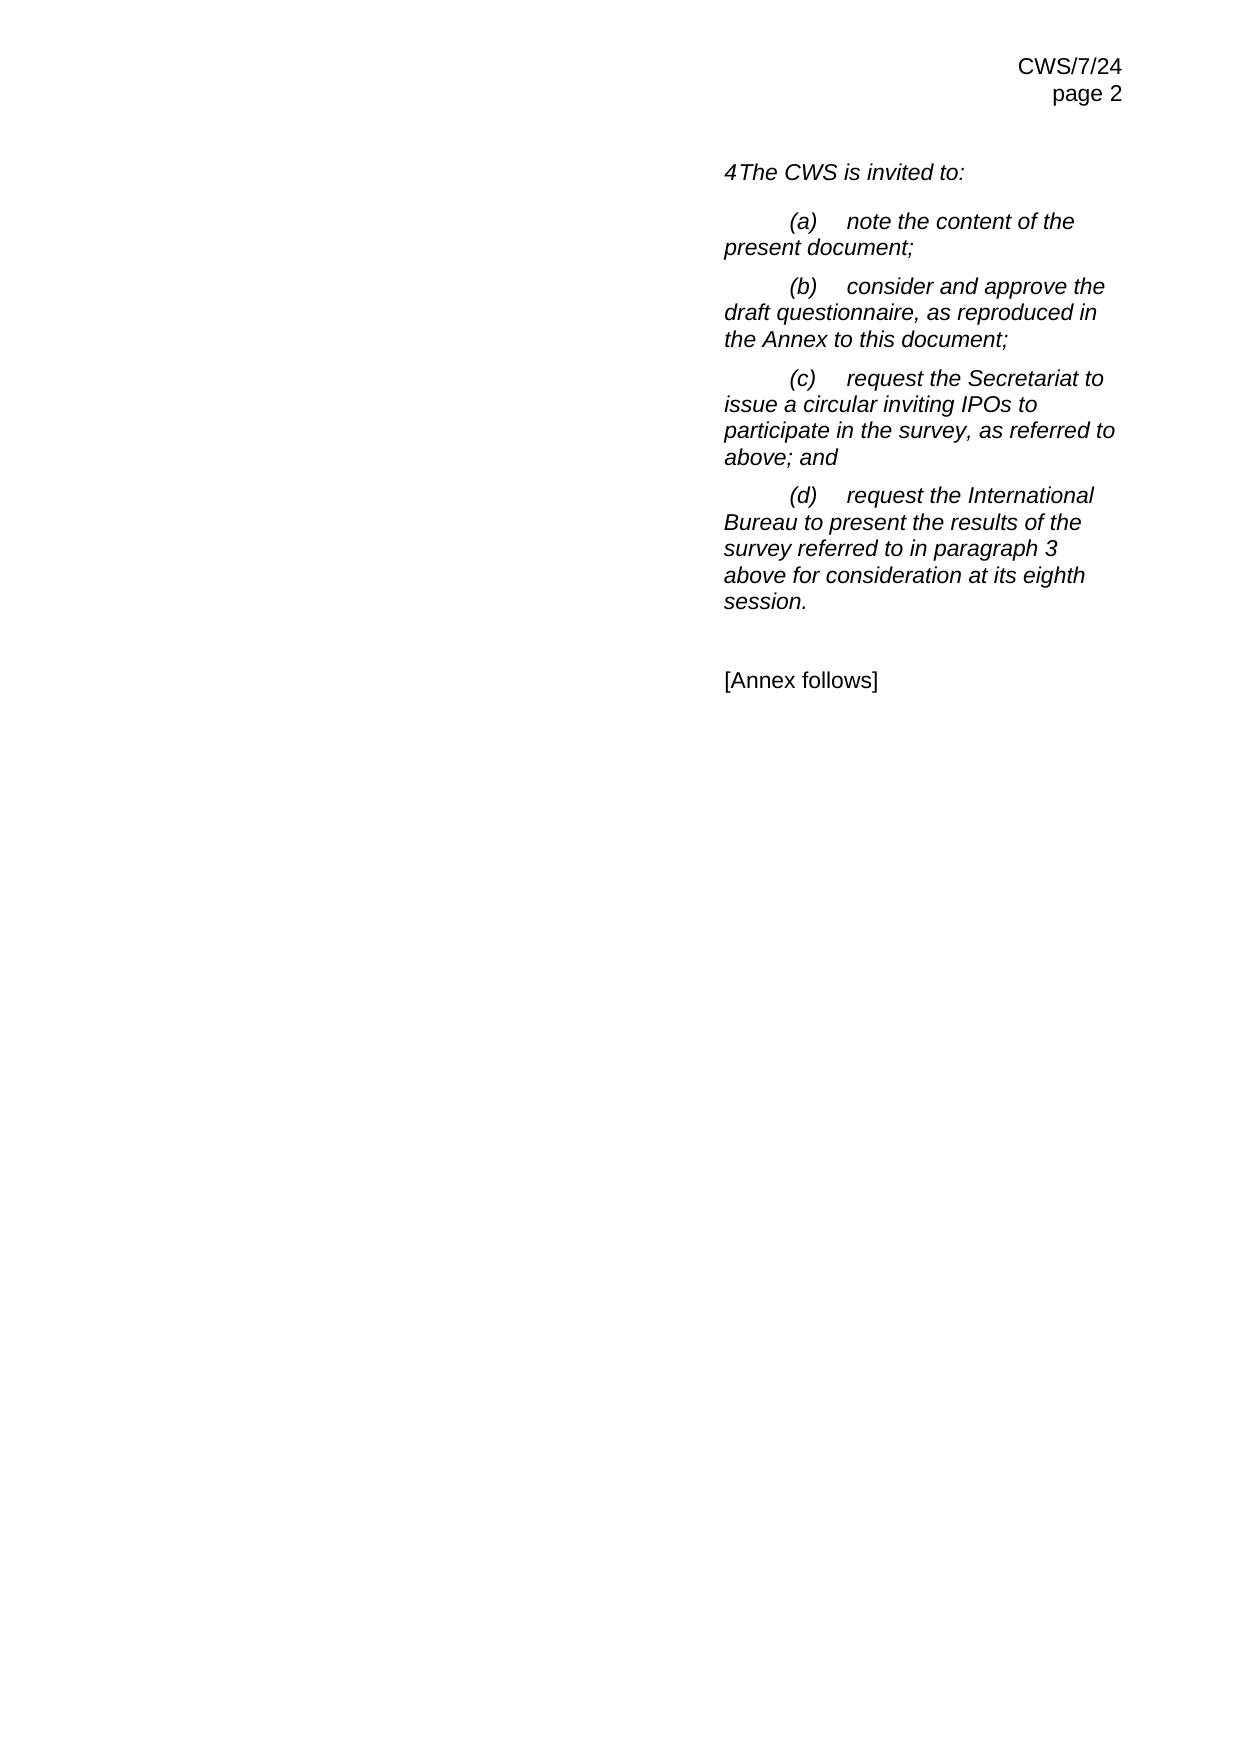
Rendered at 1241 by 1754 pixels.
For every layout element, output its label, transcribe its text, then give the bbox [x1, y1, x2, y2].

text (a) note the content of the present document; [724, 208, 1122, 261]
text (d) request the International Bureau to present the results of the survey referred to in paragraph 3 above for consideration at its eighth session. [724, 482, 1122, 614]
list The CWS is invited to: [724, 158, 1122, 185]
text [Annex follows] [724, 667, 1122, 693]
text (b) consider and approve the draft questionnaire, as reproduced in the Annex to this document; [724, 273, 1122, 352]
text (c) request the Secretariat to issue a circular inviting IPOs to participate in the survey, as referred to above; and [724, 364, 1122, 470]
